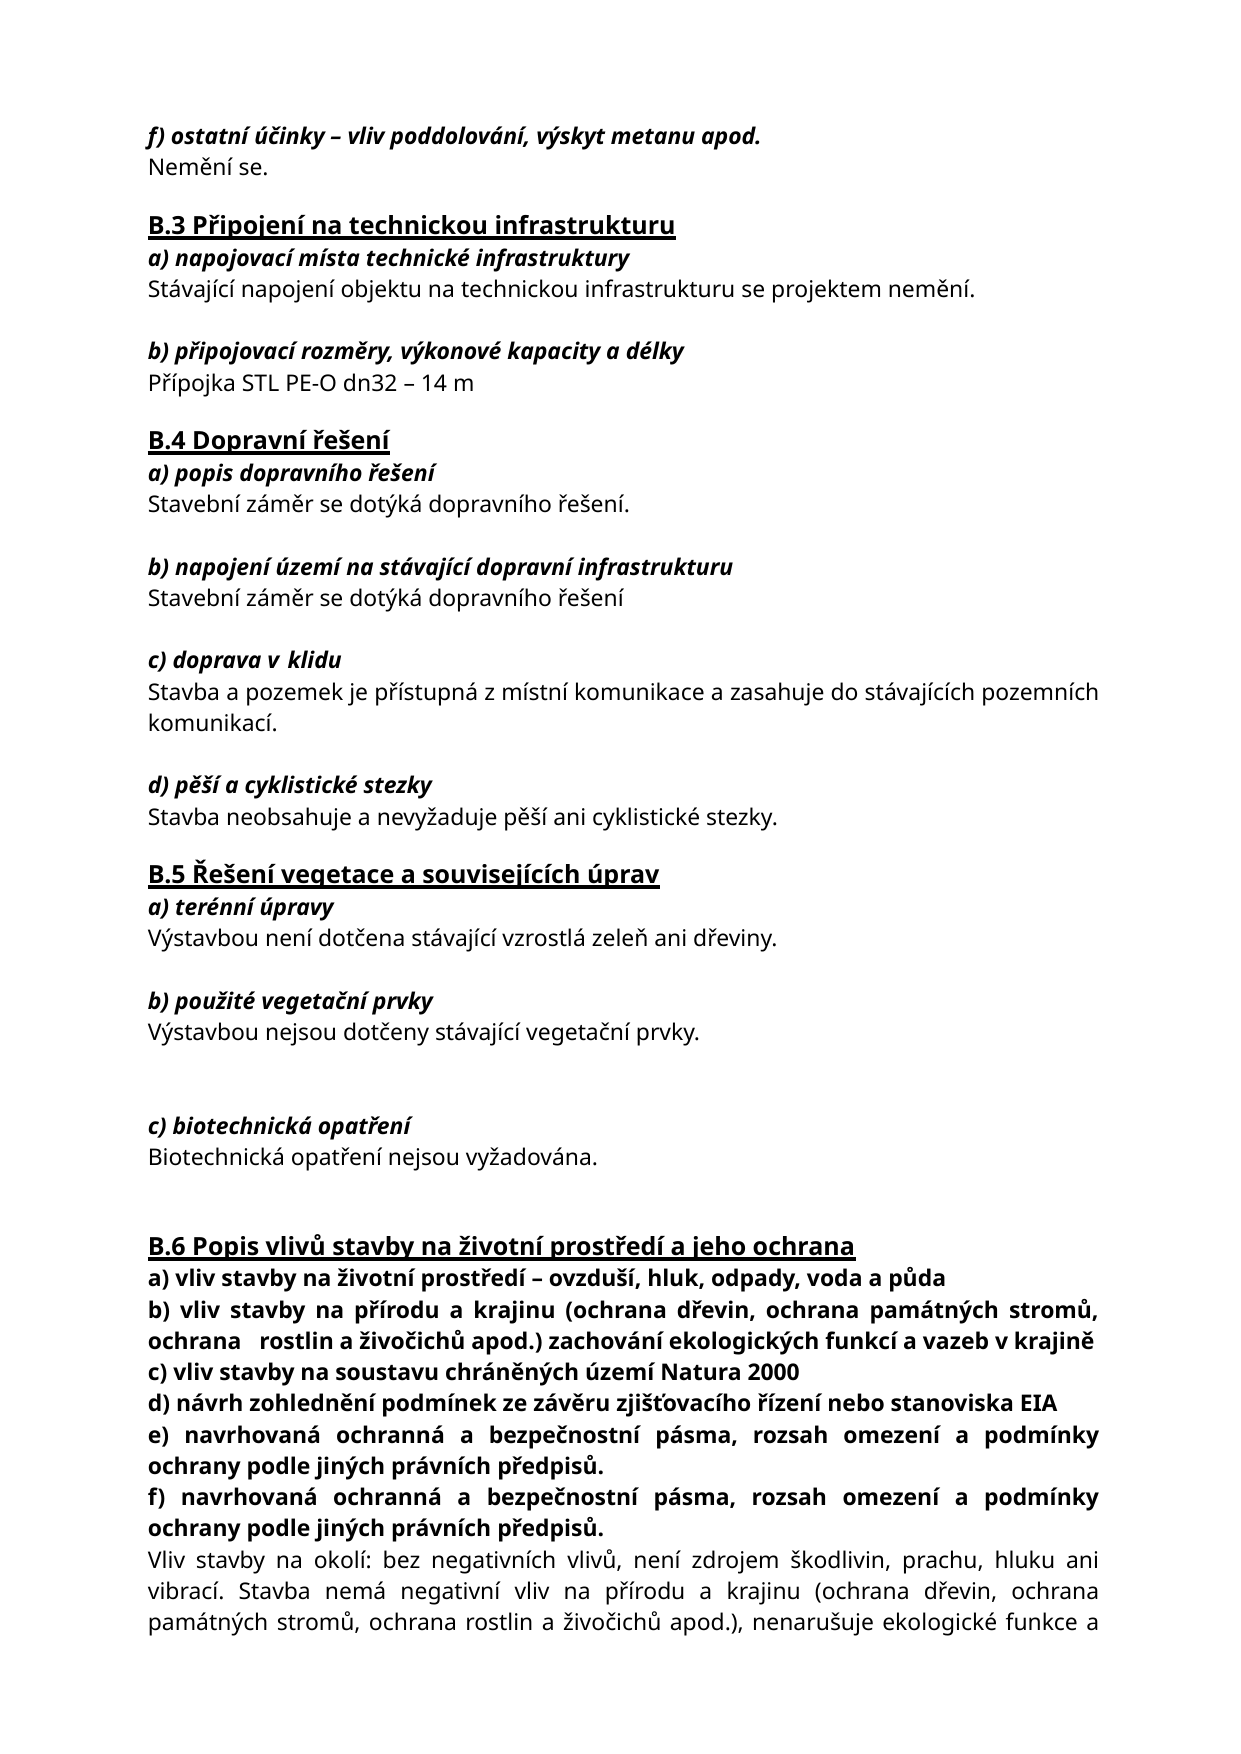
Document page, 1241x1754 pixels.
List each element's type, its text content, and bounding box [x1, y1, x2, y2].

text f) ostatní účinky – vliv poddolování, výskyt metanu apod. [148, 120, 1100, 151]
text Stávající napojení objektu na technickou infrastrukturu se projektem nemění. [148, 273, 1100, 304]
text Nemění se. [148, 151, 1100, 182]
text a) terénní úpravy [148, 891, 1100, 922]
text Stavba neobsahuje a nevyžaduje pěší ani cyklistické stezky. [148, 801, 1100, 832]
text b) vliv stavby na přírodu a krajinu (ochrana dřevin, ochrana památných stromů, ochrana rostlin a živočichů apod.) zachování ekologických funkcí a vazeb v krajině [148, 1294, 1100, 1356]
text a) vliv stavby na životní prostředí – ovzduší, hluk, odpady, voda a půda [148, 1262, 1100, 1294]
text a) popis dopravního řešení [148, 457, 1100, 488]
text Výstavbou nejsou dotčeny stávající vegetační prvky. [148, 1016, 1100, 1047]
text c) vliv stavby na soustavu chráněných území Natura 2000 [148, 1356, 1100, 1387]
text d) pěší a cyklistické stezky [148, 769, 1100, 801]
subtitle B.4 Dopravní řešení [148, 423, 1100, 457]
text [148, 1544, 1100, 1637]
text Biotechnická opatření nejsou vyžadována. [148, 1141, 1100, 1172]
text a) napojovací místa technické infrastruktury [148, 241, 1100, 273]
text e) navrhovaná ochranná a bezpečnostní pásma, rozsah omezení a podmínky ochrany podle jiných právních předpisů. [148, 1419, 1100, 1481]
text b) použité vegetační prvky [148, 984, 1100, 1016]
text Výstavbou není dotčena stávající vzrostlá zeleň ani dřeviny. [148, 922, 1100, 953]
text d) návrh zohlednění podmínek ze závěru zjišťovacího řízení nebo stanoviska EIA [148, 1387, 1100, 1419]
text c) biotechnická opatření [148, 1109, 1100, 1141]
text c) doprava v klidu [148, 644, 1100, 676]
text f) navrhovaná ochranná a bezpečnostní pásma, rozsah omezení a podmínky ochrany podle jiných právních předpisů. [148, 1481, 1100, 1544]
text Stavební záměr se dotýká dopravního řešení. [148, 488, 1100, 519]
subtitle B.3 Připojení na technickou infrastrukturu [148, 207, 1100, 241]
text Přípojka STL PE-O dn32 – 14 m [148, 366, 1100, 398]
text Stavba a pozemek je přístupná z místní komunikace a zasahuje do stávajících pozemních komunikací. [148, 676, 1100, 738]
subtitle B.6 Popis vlivů stavby na životní prostředí a jeho ochrana [148, 1228, 1100, 1262]
text b) připojovací rozměry, výkonové kapacity a délky [148, 335, 1100, 366]
subtitle B.5 Řešení vegetace a souvisejících úprav [148, 857, 1100, 891]
text b) napojení území na stávající dopravní infrastrukturu [148, 551, 1100, 582]
text Stavební záměr se dotýká dopravního řešení [148, 582, 1100, 613]
